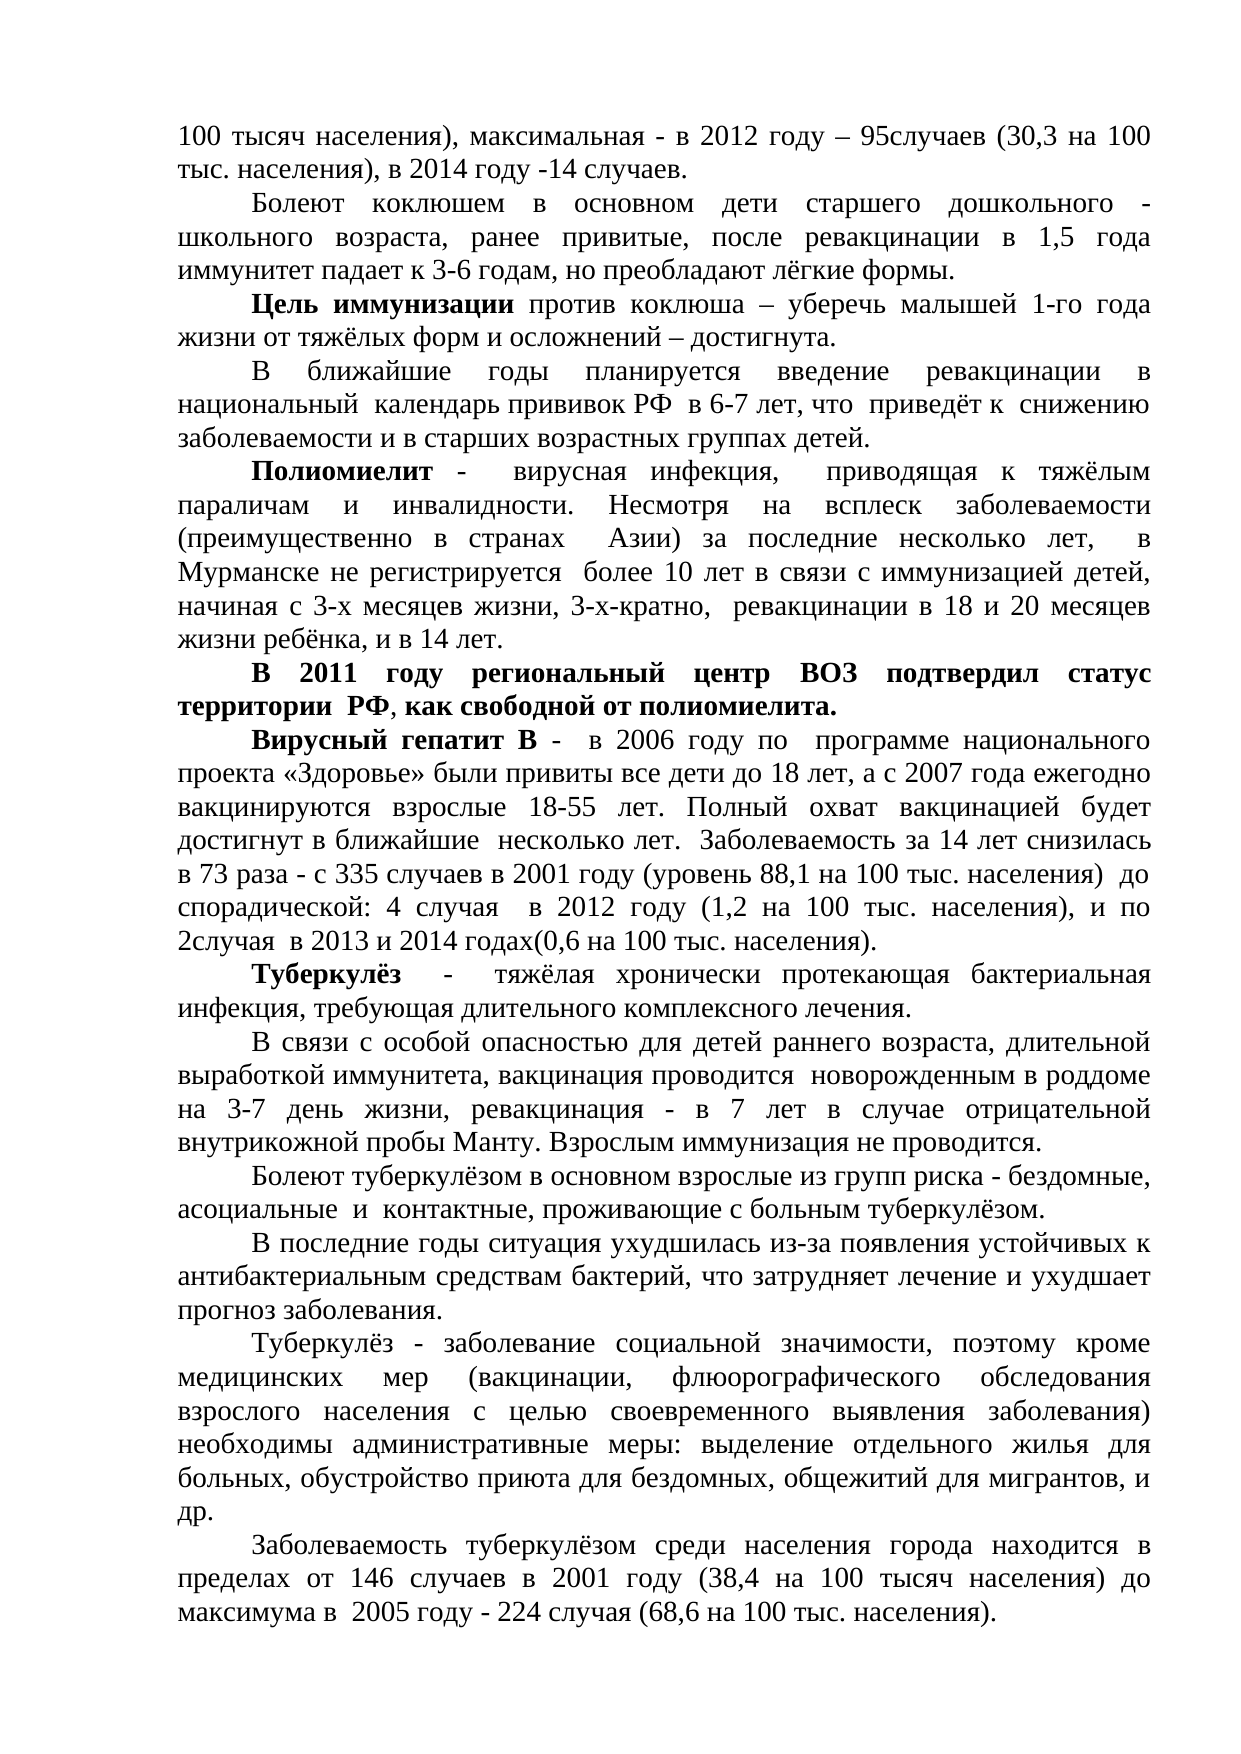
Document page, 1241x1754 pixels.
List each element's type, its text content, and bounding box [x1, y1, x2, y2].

text Цель иммунизации против коклюша – уберечь малышей 1-го года жизни от тяжёлых форм и осложнений – достигнута. [177, 286, 1152, 353]
text Заболеваемость туберкулёзом среди населения города находится в пределах от 146 случаев в 2001 году (38,4 на 100 тысяч населения) до максимума в 2005 году - 224 случая (68,6 на 100 тыс. населения). [177, 1527, 1152, 1627]
text В последние годы ситуация ухудшилась из-за появления устойчивых к антибактериальным средствам бактерий, что затрудняет лечение и ухудшает прогноз заболевания. [177, 1225, 1152, 1326]
text Болеют туберкулёзом в основном взрослые из групп риска - бездомные, асоциальные и контактные, проживающие с больным туберкулёзом. [177, 1158, 1152, 1225]
text Болеют коклюшем в основном дети старшего дошкольного - школьного возраста, ранее привитые, после ревакцинации в 1,5 года иммунитет падает к 3-6 годам, но преобладают лёгкие формы. [177, 185, 1152, 286]
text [177, 118, 1152, 185]
text Вирусный гепатит В - в 2006 году по программе национального проекта «Здоровье» были привиты все дети до 18 лет, а с 2007 года ежегодно вакцинируются взрослые 18-55 лет. Полный охват вакцинацией будет достигнут в ближайшие несколько лет. Заболеваемость за 14 лет снизилась в 73 раза - с 335 случаев в 2001 году (уровень 88,1 на 100 тыс. населения) до спорадической: 4 случая в 2012 году (1,2 на 100 тыс. населения), и по 2случая в 2013 и 2014 годах(0,6 на 100 тыс. населения). [177, 722, 1152, 957]
text Туберкулёз - тяжёлая хронически протекающая бактериальная инфекция, требующая длительного комплексного лечения. [177, 957, 1152, 1024]
text В 2011 году региональный центр ВОЗ подтвердил статус территории РФ, как свободной от полиомиелита. [177, 655, 1152, 722]
text В связи с особой опасностью для детей раннего возраста, длительной выработкой иммунитета, вакцинация проводится новорожденным в роддоме на 3-7 день жизни, ревакцинация - в 7 лет в случае отрицательной внутрикожной пробы Манту. Взрослым иммунизация не проводится. [177, 1024, 1152, 1158]
text Полиомиелит - вирусная инфекция, приводящая к тяжёлым параличам и инвалидности. Несмотря на всплеск заболеваемости (преимущественно в странах Азии) за последние несколько лет, в Мурманске не регистрируется более 10 лет в связи с иммунизацией детей, начиная с 3-х месяцев жизни, 3-х-кратно, ревакцинации в 18 и 20 месяцев жизни ребёнка, и в 14 лет. [177, 453, 1152, 655]
text Туберкулёз - заболевание социальной значимости, поэтому кроме медицинских мер (вакцинации, флюорографического обследования взрослого населения с целью своевременного выявления заболевания) необходимы административные меры: выделение отдельного жилья для больных, обустройство приюта для бездомных, общежитий для мигрантов, и др. [177, 1326, 1152, 1527]
text В ближайшие годы планируется введение ревакцинации в национальный календарь прививок РФ в 6-7 лет, что приведёт к снижению заболеваемости и в старших возрастных группах детей. [177, 353, 1152, 453]
